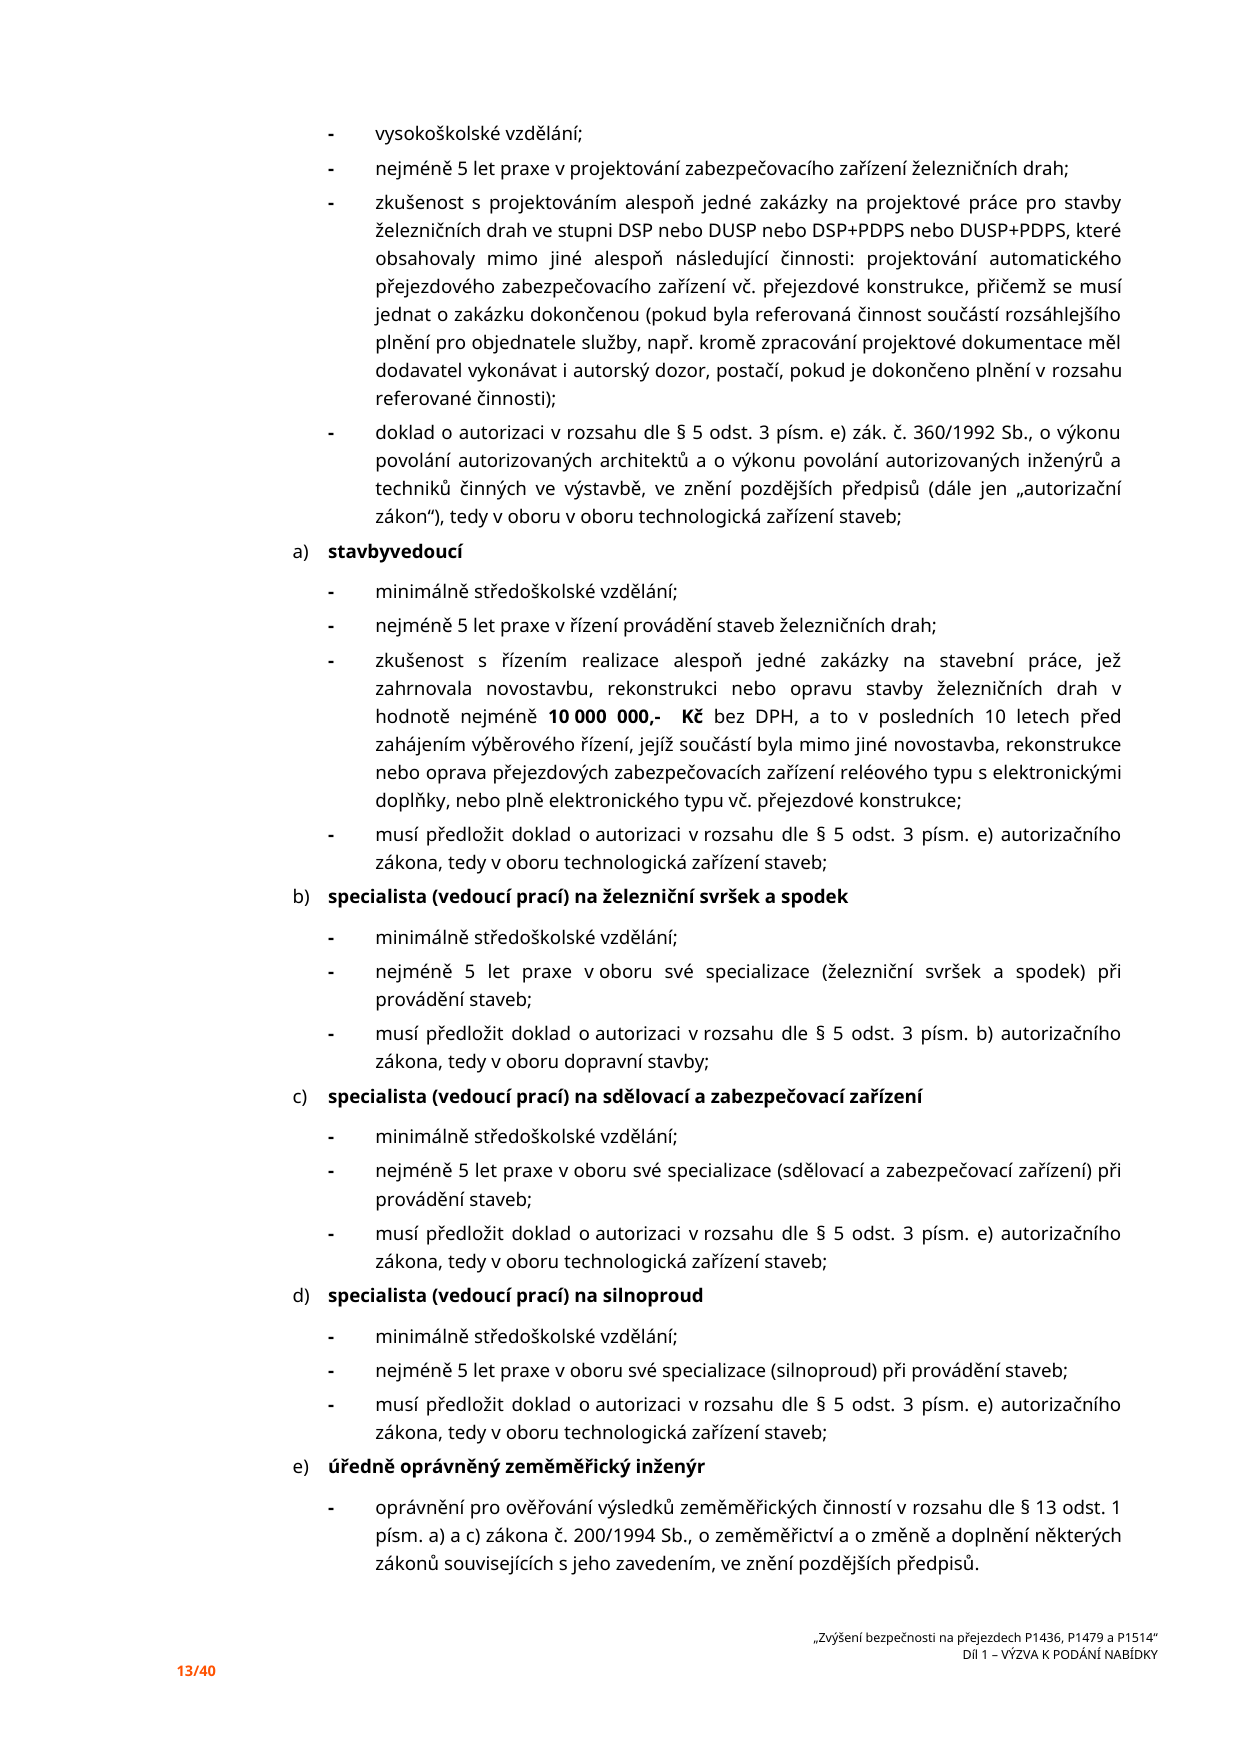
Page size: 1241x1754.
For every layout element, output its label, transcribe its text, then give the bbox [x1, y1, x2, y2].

text oprávnění pro ověřování výsledků zeměměřických činností v rozsahu dle § 13 odst. 1 písm. a) a c) zákona č. 200/1994 Sb., o zeměměřictví a o změně a doplnění některých zákonů souvisejících s jeho zavedením, ve znění pozdějších předpisů. [328, 1494, 1122, 1576]
text nejméně 5 let praxe v oboru své specializace (železniční svršek a spodek) při provádění staveb; [328, 958, 1122, 1012]
text vysokoškolské vzdělání; [328, 121, 1122, 146]
text nejméně 5 let praxe v řízení provádění staveb železničních drah; [328, 613, 1122, 638]
text musí předložit doklad o autorizaci v rozsahu dle § 5 odst. 3 písm. e) autorizačního zákona, tedy v oboru technologická zařízení staveb; [328, 1220, 1122, 1274]
text minimálně středoškolské vzdělání; [328, 1323, 1122, 1348]
text zkušenost s řízením realizace alespoň jedné zakázky na stavební práce, jež zahrnovala novostavbu, rekonstrukci nebo opravu stavby železničních drah v hodnotě nejméně 10 000 000,- Kč bez DPH, a to v posledních 10 letech před zahájením výběrového řízení, jejíž součástí byla mimo jiné novostavba, rekonstrukce nebo oprava přejezdových zabezpečovacích zařízení reléového typu s elektronickými doplňky, nebo plně elektronického typu vč. přejezdové konstrukce; [328, 647, 1122, 813]
text musí předložit doklad o autorizaci v rozsahu dle § 5 odst. 3 písm. b) autorizačního zákona, tedy v oboru dopravní stavby; [328, 1021, 1122, 1074]
text nejméně 5 let praxe v oboru své specializace (sdělovací a zabezpečovací zařízení) při provádění staveb; [328, 1158, 1122, 1211]
list stavbyvedoucí [292, 538, 1122, 563]
text zkušenost s projektováním alespoň jedné zakázky na projektové práce pro stavby železničních drah ve stupni DSP nebo DUSP nebo DSP+PDPS nebo DUSP+PDPS, které obsahovaly mimo jiné alespoň následující činnosti: projektování automatického přejezdového zabezpečovacího zařízení vč. přejezdové konstrukce, přičemž se musí jednat o zakázku dokončenou (pokud byla referovaná činnost součástí rozsáhlejšího plnění pro objednatele služby, např. kromě zpracování projektové dokumentace měl dodavatel vykonávat i autorský dozor, postačí, pokud je dokončeno plnění v rozsahu referované činnosti); [328, 189, 1122, 411]
text specialista (vedoucí prací) na silnoproud [292, 1282, 1122, 1308]
text minimálně středoškolské vzdělání; [328, 578, 1122, 604]
text úředně oprávněný zeměměřický inženýr [292, 1454, 1122, 1479]
text musí předložit doklad o autorizaci v rozsahu dle § 5 odst. 3 písm. e) autorizačního zákona, tedy v oboru technologická zařízení staveb; [328, 1391, 1122, 1445]
text doklad o autorizaci v rozsahu dle § 5 odst. 3 písm. e) zák. č. 360/1992 Sb., o výkonu povolání autorizovaných architektů a o výkonu povolání autorizovaných inženýrů a techniků činných ve výstavbě, ve znění pozdějších předpisů (dále jen „autorizační zákon“), tedy v oboru v oboru technologická zařízení staveb; [328, 419, 1122, 529]
text specialista (vedoucí prací) na sdělovací a zabezpečovací zařízení [292, 1083, 1122, 1108]
text minimálně středoškolské vzdělání; [328, 1123, 1122, 1149]
text nejméně 5 let praxe v projektování zabezpečovacího zařízení železničních drah; [328, 155, 1122, 180]
text nejméně 5 let praxe v oboru své specializace (silnoproud) při provádění staveb; [328, 1357, 1122, 1383]
text musí předložit doklad o autorizaci v rozsahu dle § 5 odst. 3 písm. e) autorizačního zákona, tedy v oboru technologická zařízení staveb; [328, 821, 1122, 875]
text minimálně středoškolské vzdělání; [328, 924, 1122, 950]
text specialista (vedoucí prací) na železniční svršek a spodek [292, 884, 1122, 909]
